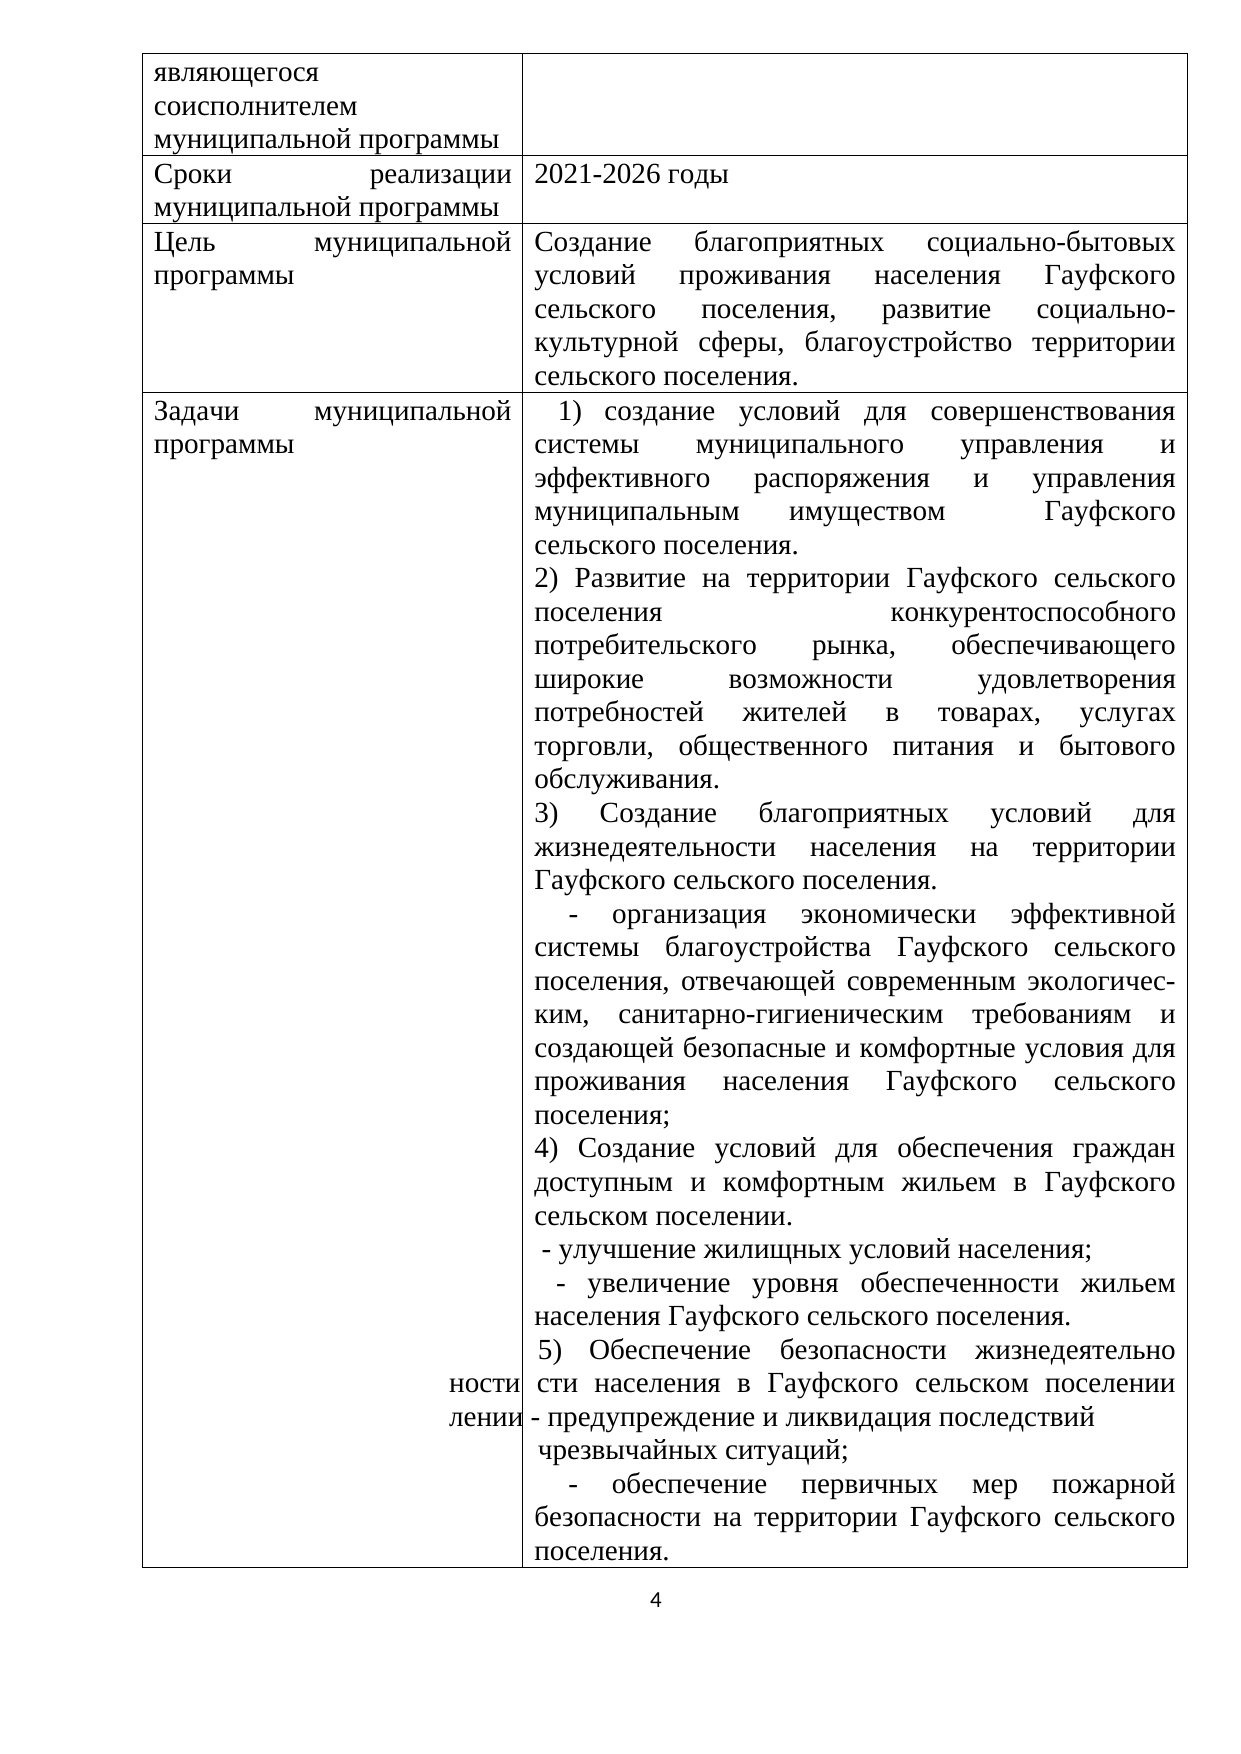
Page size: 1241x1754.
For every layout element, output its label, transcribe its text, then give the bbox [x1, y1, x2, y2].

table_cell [523, 54, 1187, 155]
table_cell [523, 393, 1187, 1567]
table_cell Цель муниципальной программы [143, 224, 522, 392]
table_cell Создание благоприятных социально-бытовых условий проживания населения Гауфского сельского поселения, развитие социально-культурной сферы, благоустройство территории сельского поселения. [523, 224, 1187, 392]
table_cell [143, 393, 522, 1567]
table_cell Сроки реализации муниципальной программы [143, 156, 522, 223]
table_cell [143, 54, 522, 155]
table_cell 2021-2026 годы [523, 156, 1187, 223]
